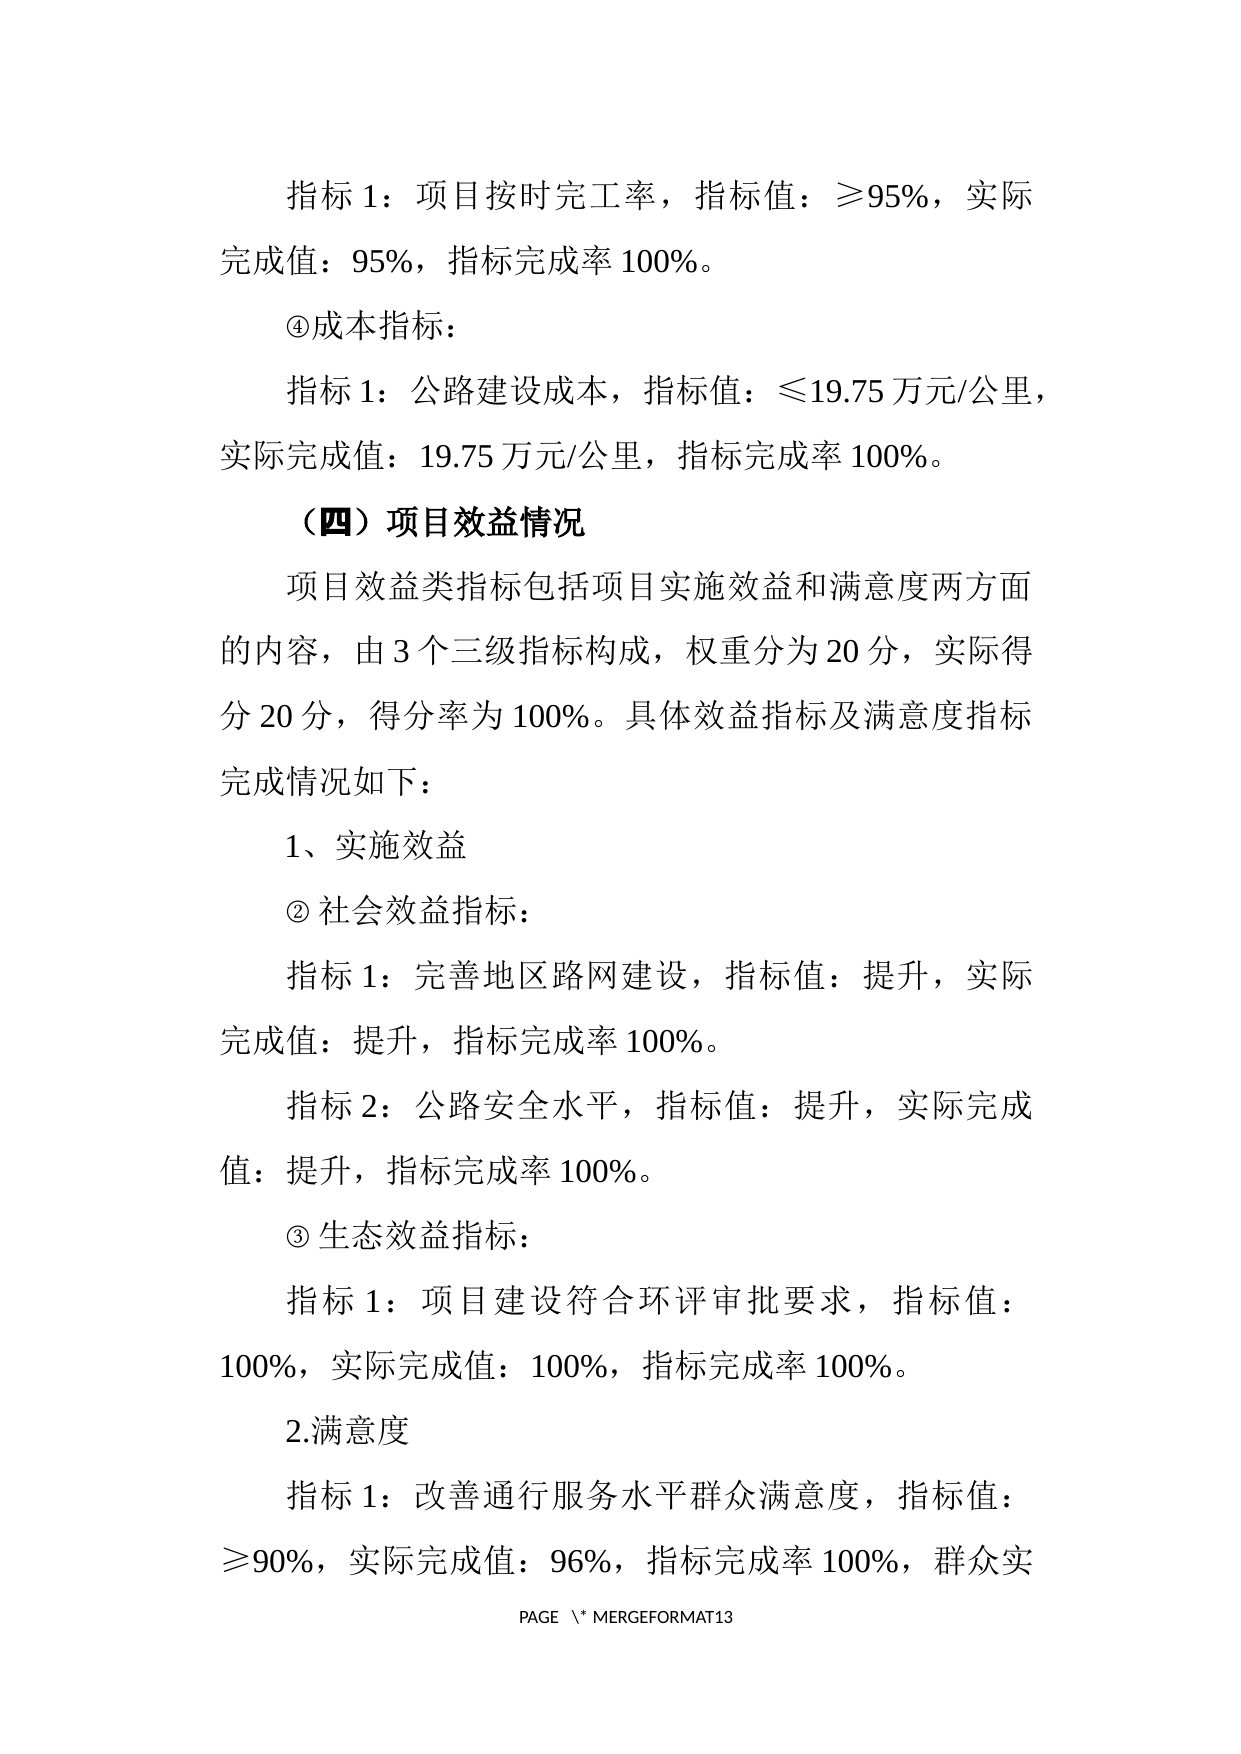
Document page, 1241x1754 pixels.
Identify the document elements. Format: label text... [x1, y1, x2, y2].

text ③生态效益指标： [218, 1202, 1033, 1267]
text 指标1：项目按时完工率，指标值：≥95%，实际完成值：95%，指标完成率100%。 [218, 162, 1033, 292]
text 指标2：公路安全水平，指标值：提升，实际完成值：提升，指标完成率100%。 [218, 1072, 1033, 1202]
list 1、实施效益 [284, 812, 1033, 877]
text 项目效益类指标包括项目实施效益和满意度两方面的内容，由3个三级指标构成，权重分为20分，实际得分20分，得分率为100%。具体效益指标及满意度指标完成情况如下： [218, 552, 1033, 812]
text ②社会效益指标： [218, 877, 1033, 942]
text 指标1：公路建设成本，指标值：≤19.75万元/公里，实际完成值：19.75万元/公里，指标完成率100%。 [218, 357, 1033, 487]
text ④成本指标： [218, 292, 1033, 357]
list 项目效益情况 [218, 487, 1033, 552]
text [218, 1462, 1033, 1592]
text 2.满意度 [218, 1397, 1033, 1462]
text 指标1：项目建设符合环评审批要求，指标值：100%，实际完成值：100%，指标完成率100%。 [218, 1267, 1033, 1397]
text 指标1：完善地区路网建设，指标值：提升，实际完成值：提升，指标完成率100%。 [218, 942, 1033, 1072]
